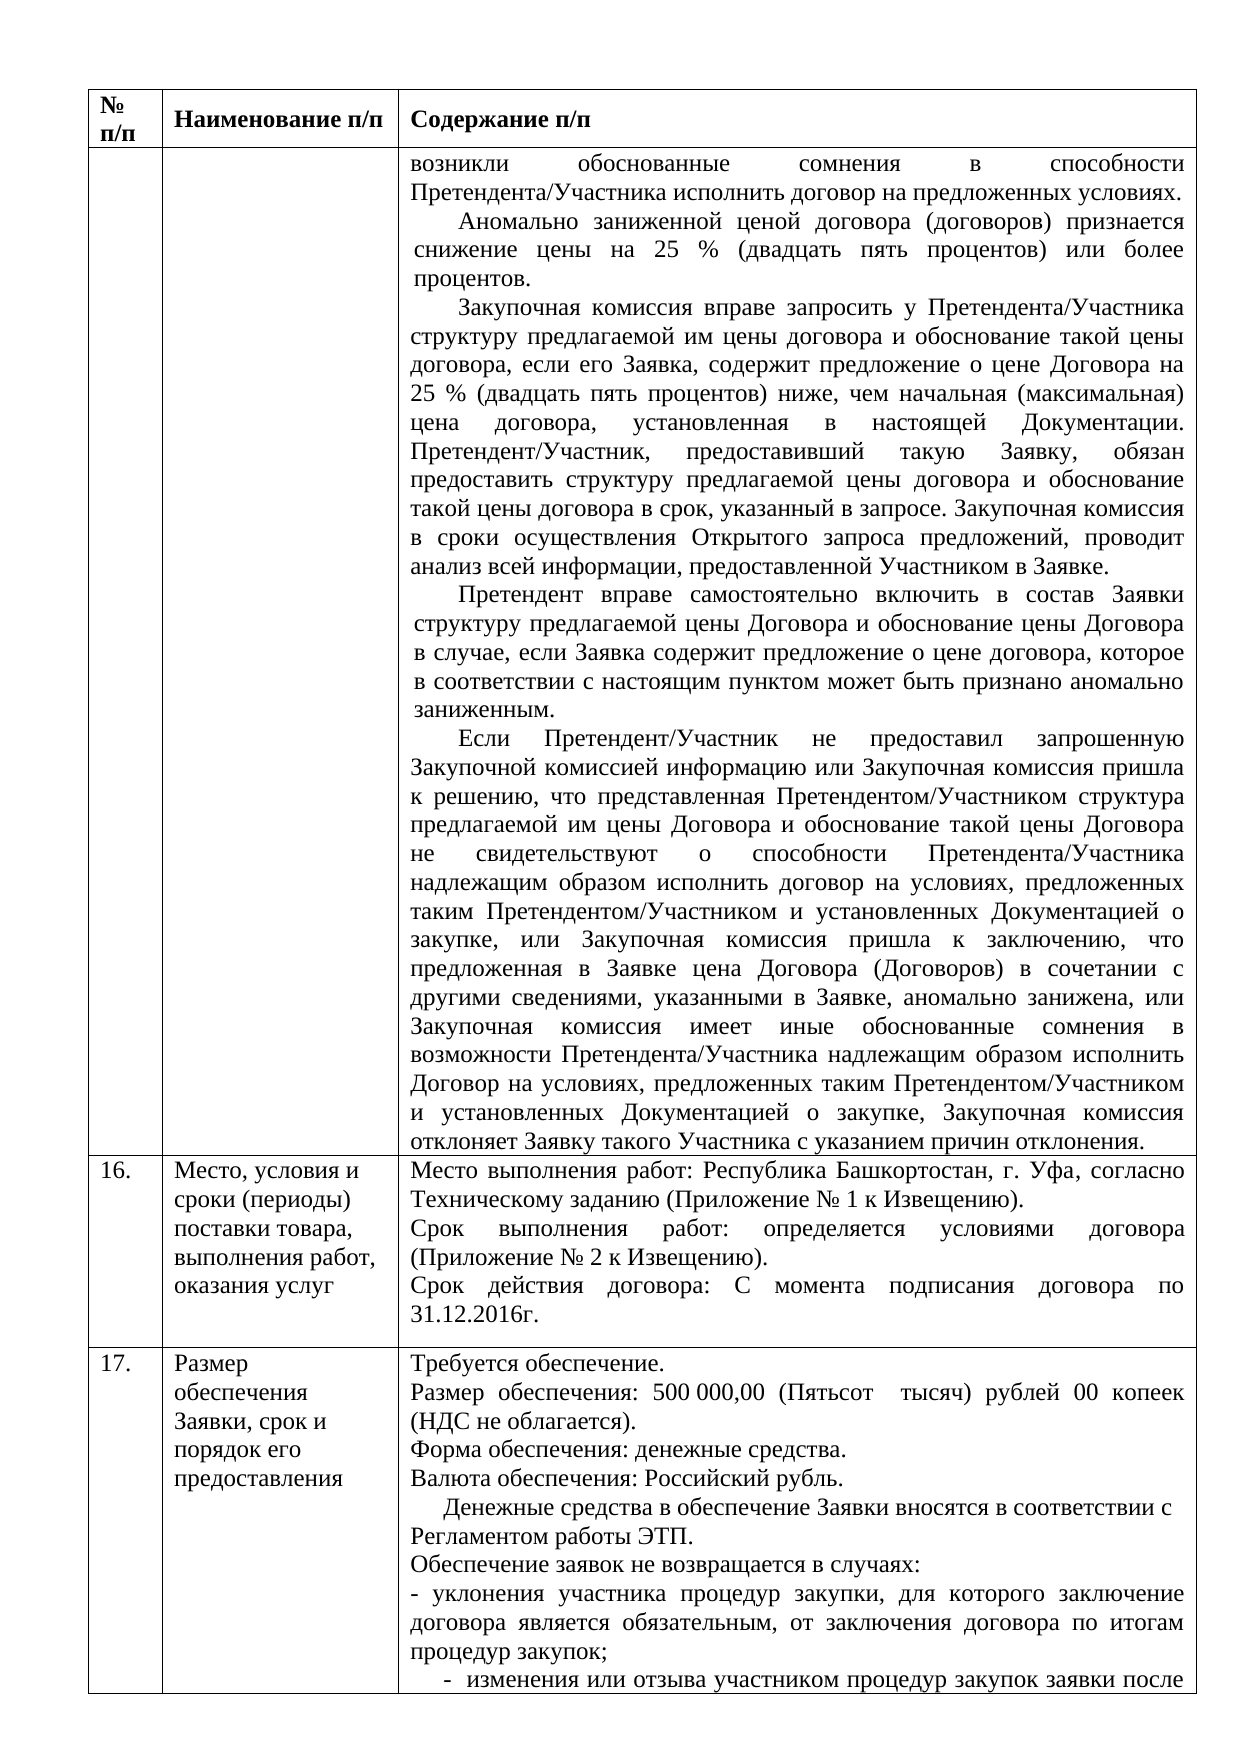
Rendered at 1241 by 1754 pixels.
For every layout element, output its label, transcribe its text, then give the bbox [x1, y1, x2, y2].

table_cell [163, 1348, 398, 1693]
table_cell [399, 1348, 1196, 1693]
table_cell [89, 1156, 162, 1347]
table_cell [163, 148, 398, 1154]
table_cell Место, условия и сроки (периоды) поставки товара, выполнения работ, оказания услуг [163, 1156, 398, 1347]
table_cell [89, 1348, 162, 1693]
table_header № п/п [89, 90, 162, 147]
table_header Наименование п/п [163, 90, 398, 147]
table_header Содержание п/п [399, 90, 1196, 147]
table_cell Место выполнения работ: Республика Башкортостан, г. Уфа, согласно Техническому заданию (Приложение № 1 к Извещению). Срок выполнения работ: определяется условиями договора (Приложение № 2 к Извещению). Срок действия договора: С момента подписания договора по 31.12.2016г. [399, 1156, 1196, 1347]
table_cell [89, 148, 162, 1154]
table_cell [399, 148, 1196, 1154]
